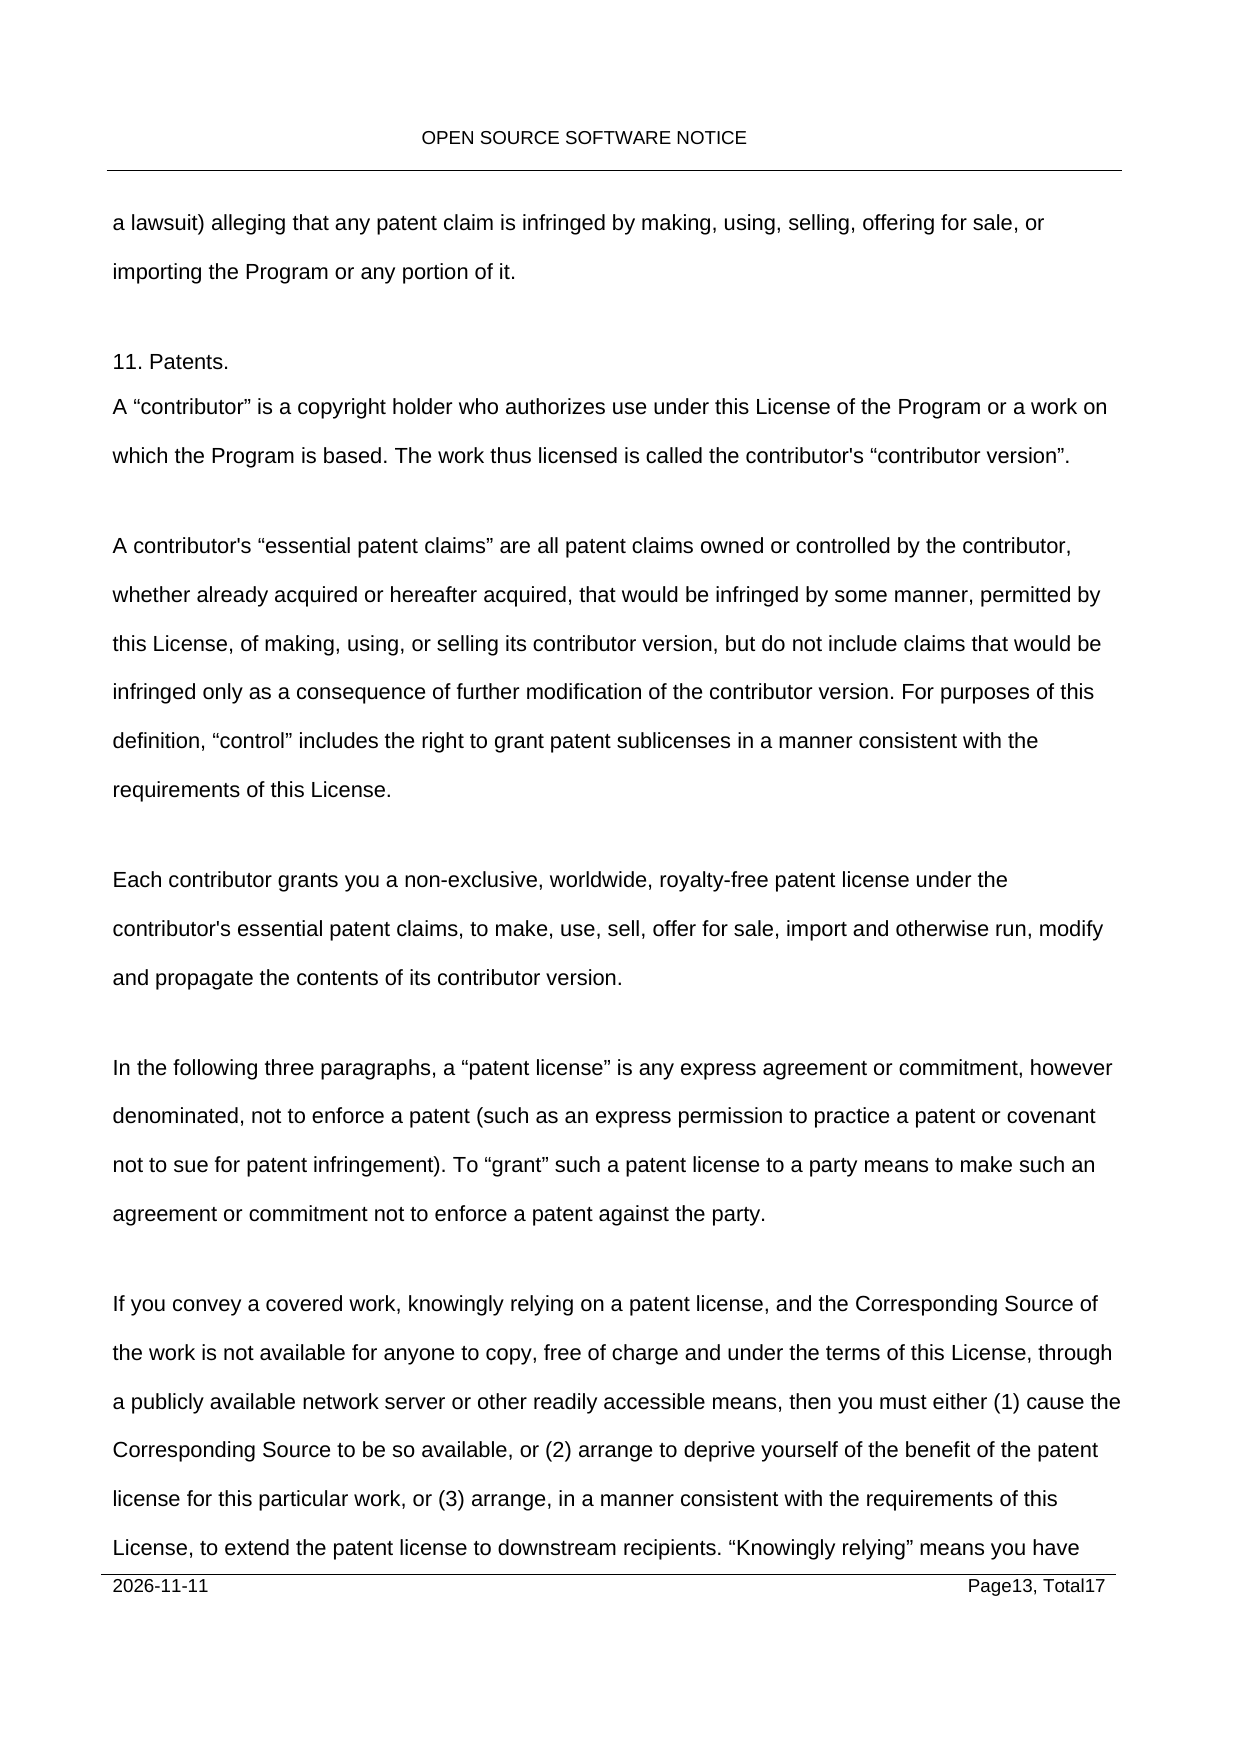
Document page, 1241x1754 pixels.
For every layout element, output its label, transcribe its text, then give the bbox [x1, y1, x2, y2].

text Each contributor grants you a non-exclusive, worldwide, royalty-free patent license under the contributor's essential patent claims, to make, use, sell, offer for sale, import and otherwise run, modify and propagate the contents of its contributor version. [112, 863, 1128, 993]
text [112, 1287, 1128, 1564]
text In the following three paragraphs, a “patent license” is any express agreement or commitment, however denominated, not to enforce a patent (such as an express permission to practice a patent or covenant not to sue for patent infringement). To “grant” such a patent license to a party means to make such an agreement or commitment not to enforce a patent against the party. [112, 1051, 1128, 1230]
text A “contributor” is a copyright holder who authorizes use under this License of the Program or a work on which the Program is based. The work thus licensed is called the contributor's “contributor version”. [112, 390, 1128, 472]
text A contributor's “essential patent claims” are all patent claims owned or controlled by the contributor, whether already acquired or hereafter acquired, that would be infringed by some manner, permitted by this License, of making, using, or selling its contributor version, but do not include claims that would be infringed only as a consequence of further modification of the contributor version. For purposes of this definition, “control” includes the right to grant patent sublicenses in a manner consistent with the requirements of this License. [112, 529, 1128, 806]
text 11. Patents. [112, 345, 1128, 378]
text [112, 206, 1128, 288]
